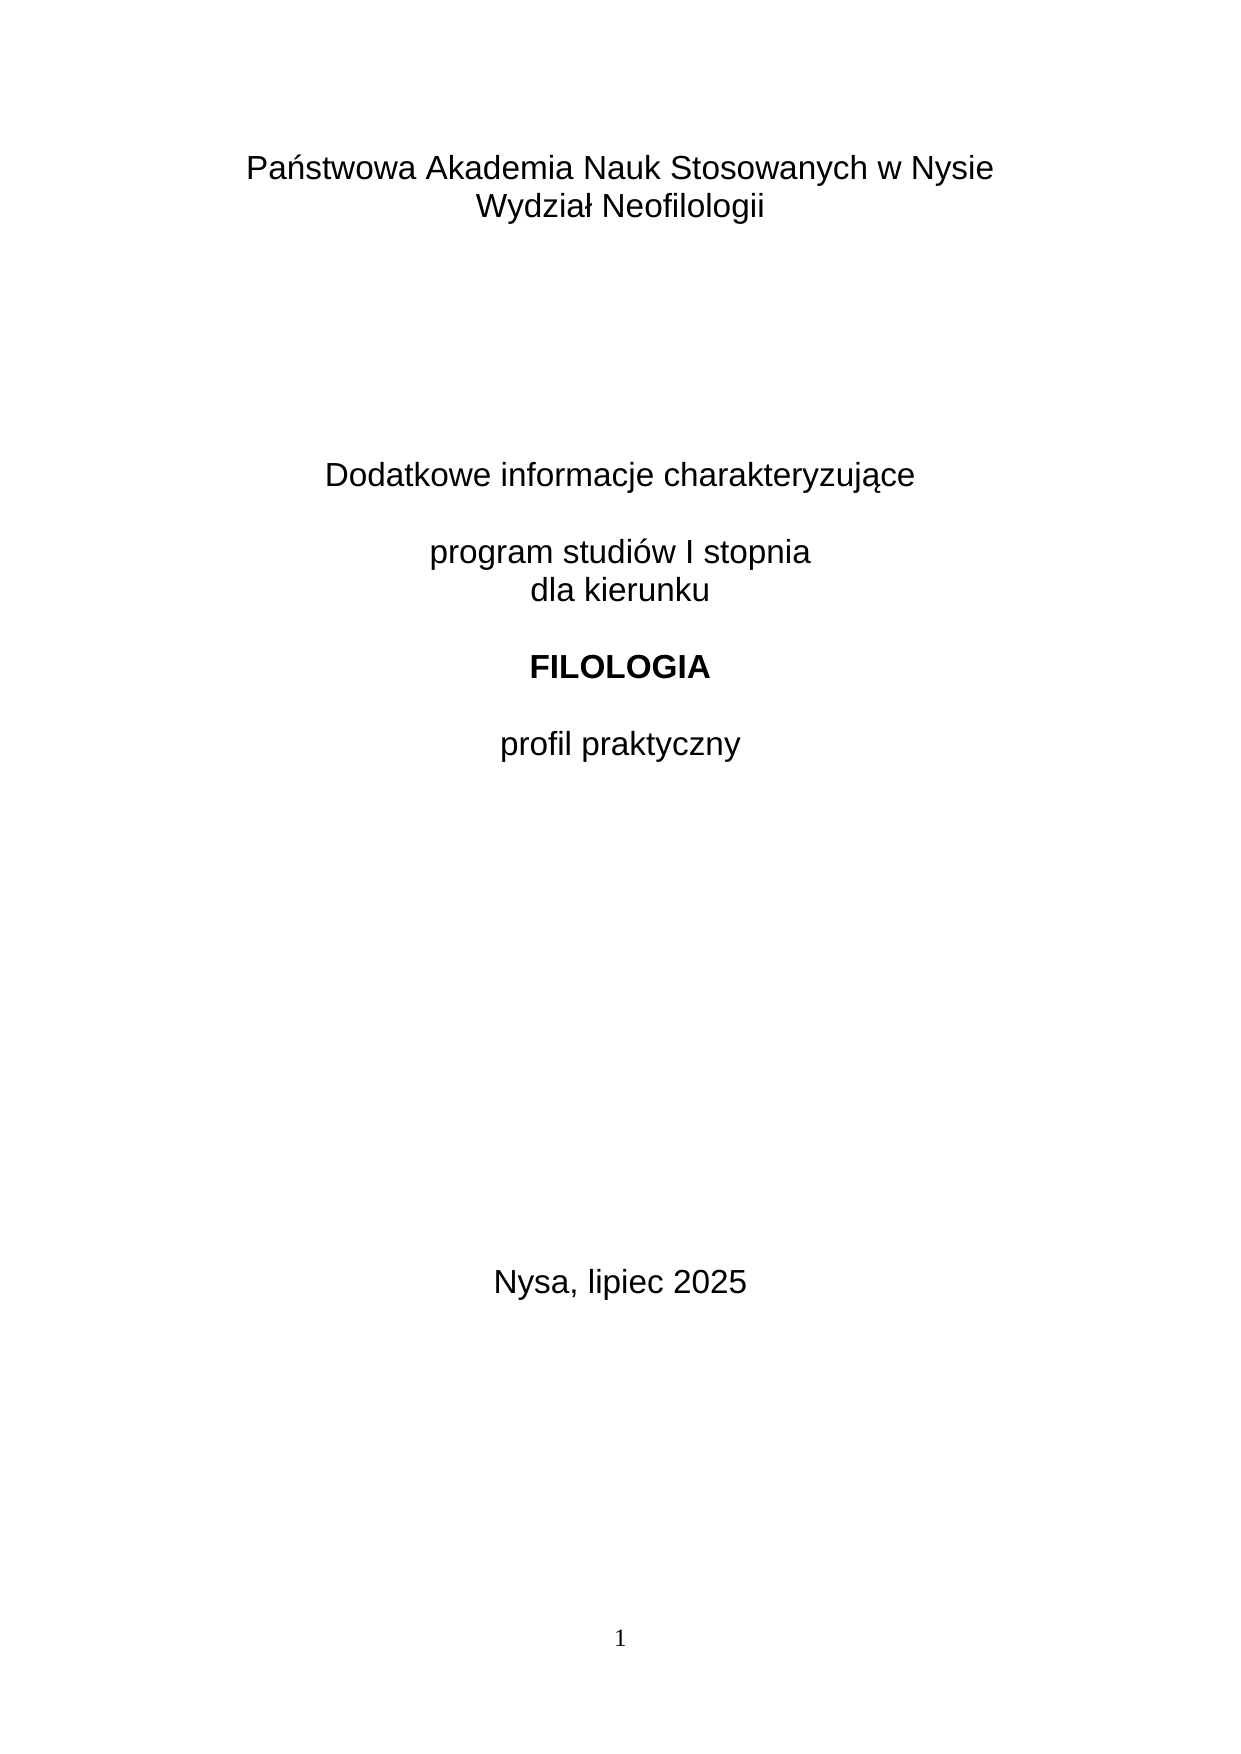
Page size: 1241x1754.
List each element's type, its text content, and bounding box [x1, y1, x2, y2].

text Dodatkowe informacje charakteryzujące [148, 455, 1092, 494]
text Państwowa Akademia Nauk Stosowanych w Nysie [148, 148, 1092, 186]
text profil praktyczny [148, 724, 1092, 763]
text program studiów I stopnia [148, 532, 1092, 571]
text Wydział Neofilologii [148, 186, 1092, 224]
text Nysa, lipiec 2025 [148, 1262, 1092, 1301]
text dla kierunku [148, 571, 1092, 609]
text FILOLOGIA [148, 647, 1092, 686]
